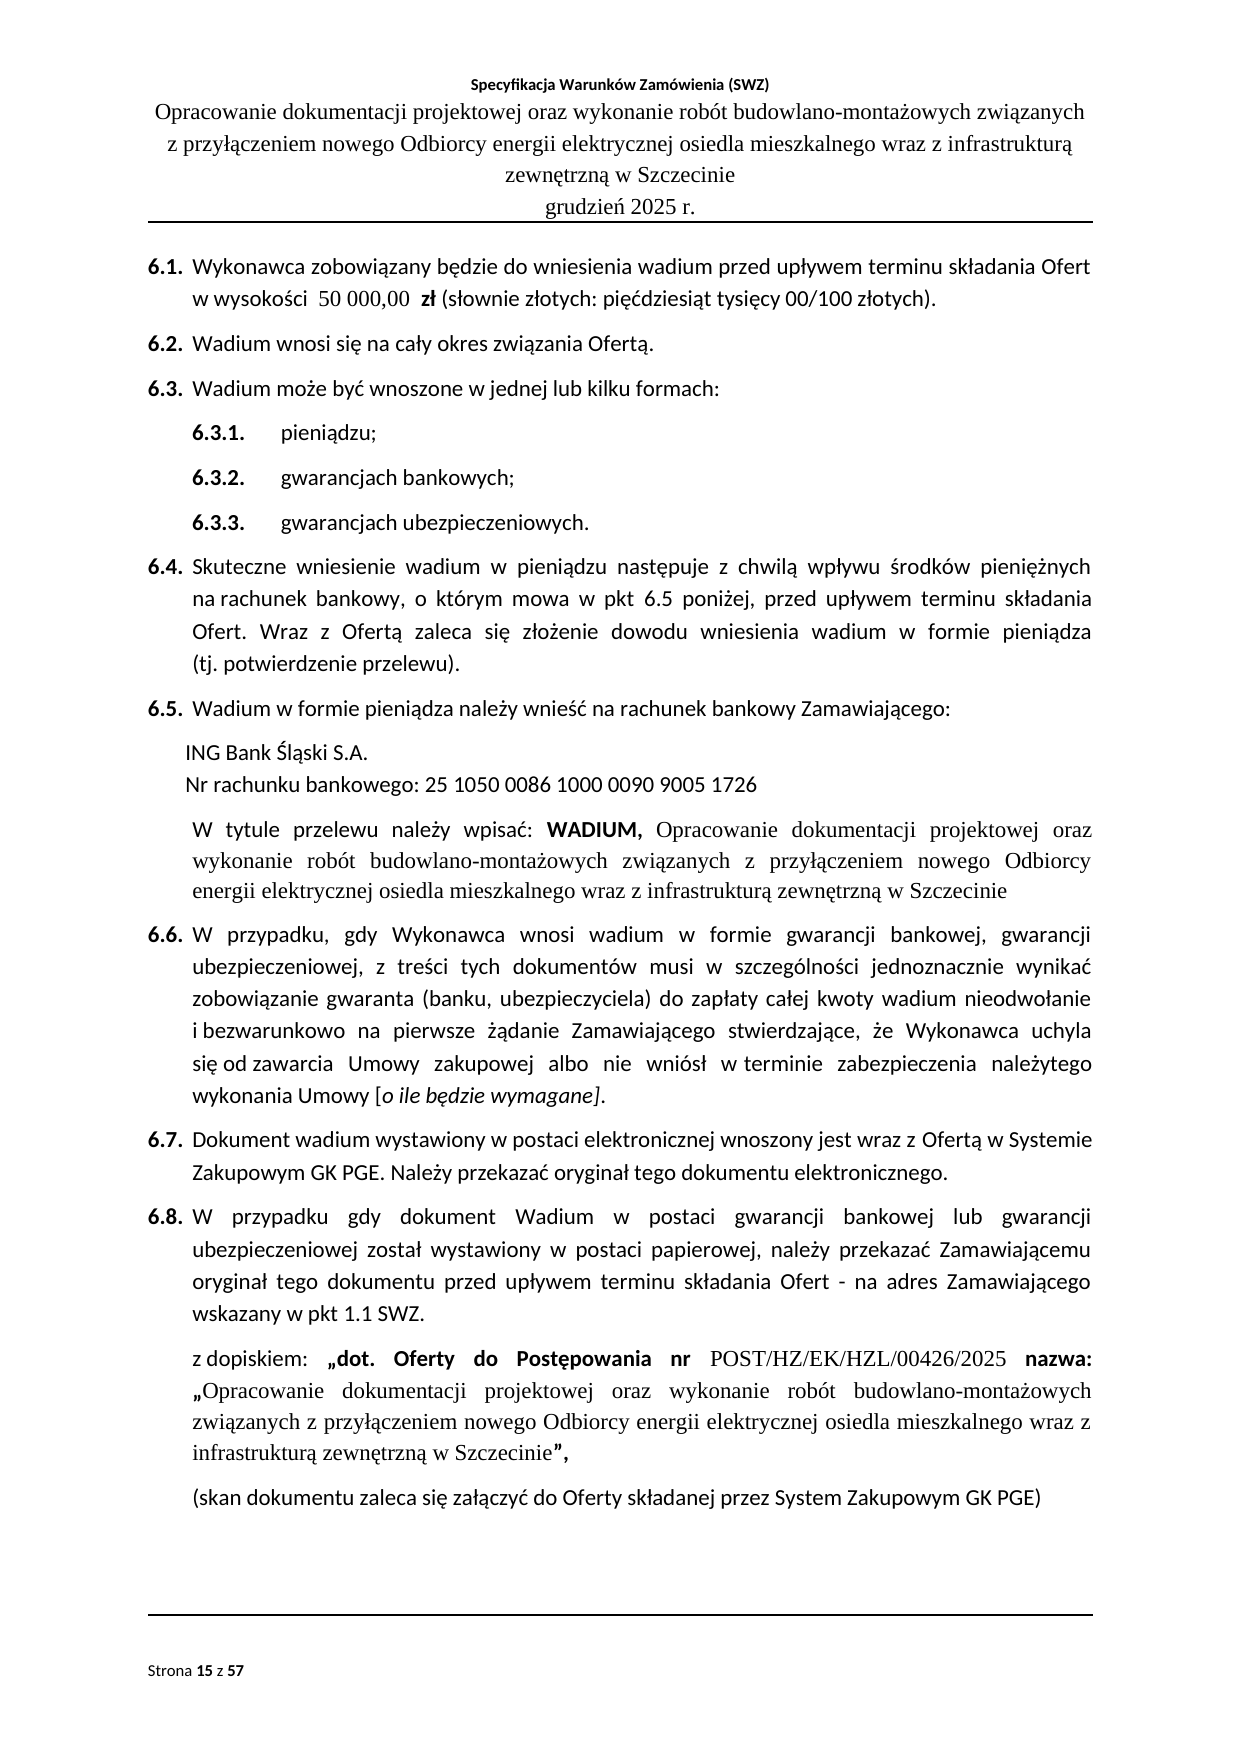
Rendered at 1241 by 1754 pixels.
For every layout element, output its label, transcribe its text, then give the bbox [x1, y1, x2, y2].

list pieniądzu; [192, 418, 1090, 446]
list W przypadku gdy dokument Wadium w postaci gwarancji bankowej lub gwarancji ubezpieczeniowej został wystawiony w postaci papierowej, należy przekazać Zamawiającemu oryginał tego dokumentu przed upływem terminu składania Ofert - na adres Zamawiającego wskazany w pkt 1.1 SWZ. [148, 1202, 1093, 1327]
list (skan dokumentu zaleca się załączyć do Oferty składanej przez System Zakupowym GK PGE) [192, 1483, 1093, 1511]
list Dokument wadium wystawiony w postaci elektronicznej wnoszony jest wraz z Ofertą w Systemie Zakupowym GK PGE. Należy przekazać oryginał tego dokumentu elektronicznego. [148, 1126, 1093, 1186]
list Wykonawca zobowiązany będzie do wniesienia wadium przed upływem terminu składania Ofert w wysokości zł (słownie złotych: pięćdziesiąt tysięcy 00/100 złotych). [148, 252, 1093, 312]
list z dopiskiem: „dot. Oferty do Postępowania nr nazwa: „”, [192, 1344, 1093, 1466]
list Skuteczne wniesienie wadium w pieniądzu następuje z chwilą wpływu środków pieniężnych na rachunek bankowy, o którym mowa w pkt 6.5 poniżej, przed upływem terminu składania Ofert. Wraz z Ofertą zaleca się złożenie dowodu wniesienia wadium w formie pieniądza (tj. potwierdzenie przelewu). [148, 552, 1093, 677]
list Wadium wnosi się na cały okres związania Ofertą. [148, 329, 1093, 357]
list gwarancjach bankowych; [192, 463, 1090, 491]
list Nr rachunku bankowego: 25 1050 0086 1000 0090 9005 1726 [185, 771, 1093, 798]
list Wadium w formie pieniądza należy wnieść na rachunek bankowy Zamawiającego: [148, 694, 1093, 722]
list ING Bank Śląski S.A. [185, 738, 1093, 766]
list W przypadku, gdy Wykonawca wnosi wadium w formie gwarancji bankowej, gwarancji ubezpieczeniowej, z treści tych dokumentów musi w szczególności jednoznacznie wynikać zobowiązanie gwaranta (banku, ubezpieczyciela) do zapłaty całej kwoty wadium nieodwołanie i bezwarunkowo na pierwsze żądanie Zamawiającego stwierdzające, że Wykonawca uchyla się od zawarcia Umowy zakupowej albo nie wniósł w terminie zabezpieczenia należytego wykonania Umowy [o ile będzie wymagane]. [148, 920, 1093, 1109]
list gwarancjach ubezpieczeniowych. [192, 508, 1090, 536]
text W tytule przelewu należy wpisać: WADIUM, [192, 815, 1093, 904]
list Wadium może być wnoszone w jednej lub kilku formach: [148, 374, 1093, 402]
